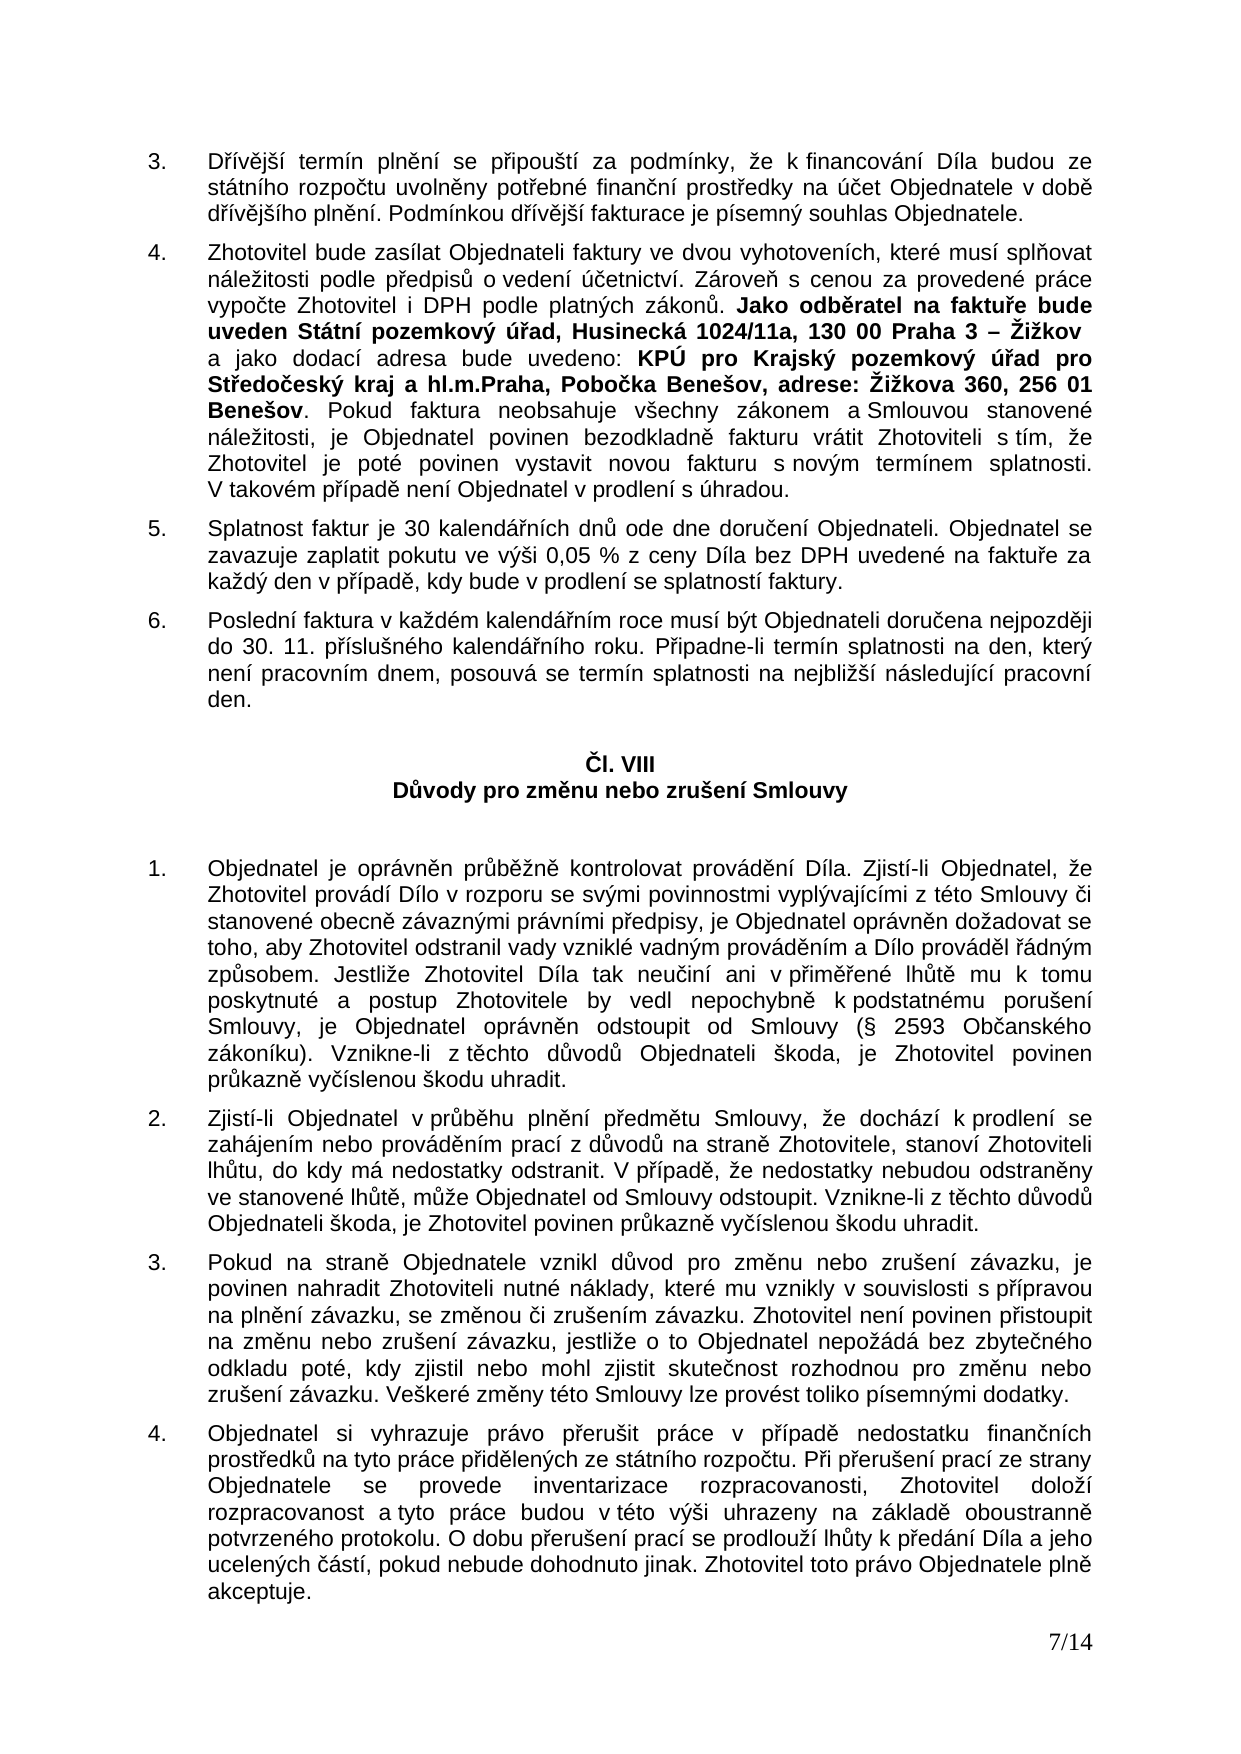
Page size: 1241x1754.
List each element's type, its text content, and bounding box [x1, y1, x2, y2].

list Objednatel si vyhrazuje právo přerušit práce v případě nedostatku finančních prostředků na tyto práce přidělených ze státního rozpočtu. Při přerušení prací ze strany Objednatele se provede inventarizace rozpracovanosti, Zhotovitel doloží rozpracovanost a tyto práce budou v této výši uhrazeny na základě oboustranně potvrzeného protokolu. O dobu přerušení prací se prodlouží lhůty k předání Díla a jeho ucelených částí, pokud nebude dohodnuto jinak. Zhotovitel toto právo Objednatele plně akceptuje. [148, 1420, 1093, 1604]
list Objednatel je oprávněn průběžně kontrolovat provádění Díla. Zjistí-li Objednatel, že Zhotovitel provádí Dílo v rozporu se svými povinnostmi vyplývajícími z této Smlouvy či stanovené obecně závaznými právními předpisy, je Objednatel oprávněn dožadovat se toho, aby Zhotovitel odstranil vady vzniklé vadným prováděním a Dílo prováděl řádným způsobem. Jestliže Zhotovitel Díla tak neučiní ani v přiměřené lhůtě mu k tomu poskytnuté a postup Zhotovitele by vedl nepochybně k podstatnému porušení Smlouvy, je Objednatel oprávněn odstoupit od Smlouvy (§ 2593 Občanského zákoníku). Vznikne-li z těchto důvodů Objednateli škoda, je Zhotovitel povinen průkazně vyčíslenou škodu uhradit. [148, 855, 1093, 1092]
subtitle Důvody pro změnu nebo zrušení Smlouvy [148, 777, 1093, 804]
list Zhotovitel bude zasílat Objednateli faktury ve dvou vyhotoveních, které musí splňovat náležitosti podle předpisů o vedení účetnictví. Zároveň s cenou za provedené práce vypočte Zhotovitel i DPH podle platných zákonů. Jako odběratel na faktuře bude uveden Státní pozemkový úřad, Husinecká 1024/11a, 130 00 Praha 3 – Žižkov a jako dodací adresa bude uvedeno: KPÚ pro Krajský pozemkový úřad pro Středočeský kraj a hl.m.Praha, Pobočka Benešov, adrese: Žižkova 360, 256 01 Benešov. Pokud faktura neobsahuje všechny zákonem a Smlouvou stanovené náležitosti, je Objednatel povinen bezodkladně fakturu vrátit Zhotoviteli s tím, že Zhotovitel je poté povinen vystavit novou fakturu s novým termínem splatnosti. V takovém případě není Objednatel v prodlení s úhradou. [148, 239, 1093, 503]
list Zjistí-li Objednatel v průběhu plnění předmětu Smlouvy, že dochází k prodlení se zahájením nebo prováděním prací z důvodů na straně Zhotovitele, stanoví Zhotoviteli lhůtu, do kdy má nedostatky odstranit. V případě, že nedostatky nebudou odstraněny ve stanovené lhůtě, může Objednatel od Smlouvy odstoupit. Vznikne-li z těchto důvodů Objednateli škoda, je Zhotovitel povinen průkazně vyčíslenou škodu uhradit. [148, 1105, 1093, 1237]
list Pokud na straně Objednatele vznikl důvod pro změnu nebo zrušení závazku, je povinen nahradit Zhotoviteli nutné náklady, které mu vznikly v souvislosti s přípravou na plnění závazku, se změnou či zrušením závazku. Zhotovitel není povinen přistoupit na změnu nebo zrušení závazku, jestliže o to Objednatel nepožádá bez zbytečného odkladu poté, kdy zjistil nebo mohl zjistit skutečnost rozhodnou pro změnu nebo zrušení závazku. Veškeré změny této Smlouvy lze provést toliko písemnými dodatky. [148, 1249, 1093, 1407]
subtitle Čl. VIII [148, 751, 1093, 777]
list Dřívější termín plnění se připouští za podmínky, že k financování Díla budou ze státního rozpočtu uvolněny potřebné finanční prostředky na účet Objednatele v době dřívějšího plnění. Podmínkou dřívější fakturace je písemný souhlas Objednatele. [148, 148, 1093, 227]
list Poslední faktura v každém kalendářním roce musí být Objednateli doručena nejpozději do 30. 11. příslušného kalendářního roku. Připadne-li termín splatnosti na den, který není pracovním dnem, posouvá se termín splatnosti na nejbližší následující pracovní den. [148, 607, 1093, 712]
list Splatnost faktur je 30 kalendářních dnů ode dne doručení Objednateli. Objednatel se zavazuje zaplatit pokutu ve výši 0,05 % z ceny Díla bez DPH uvedené na faktuře za každý den v případě, kdy bude v prodlení se splatností faktury. [148, 515, 1093, 594]
